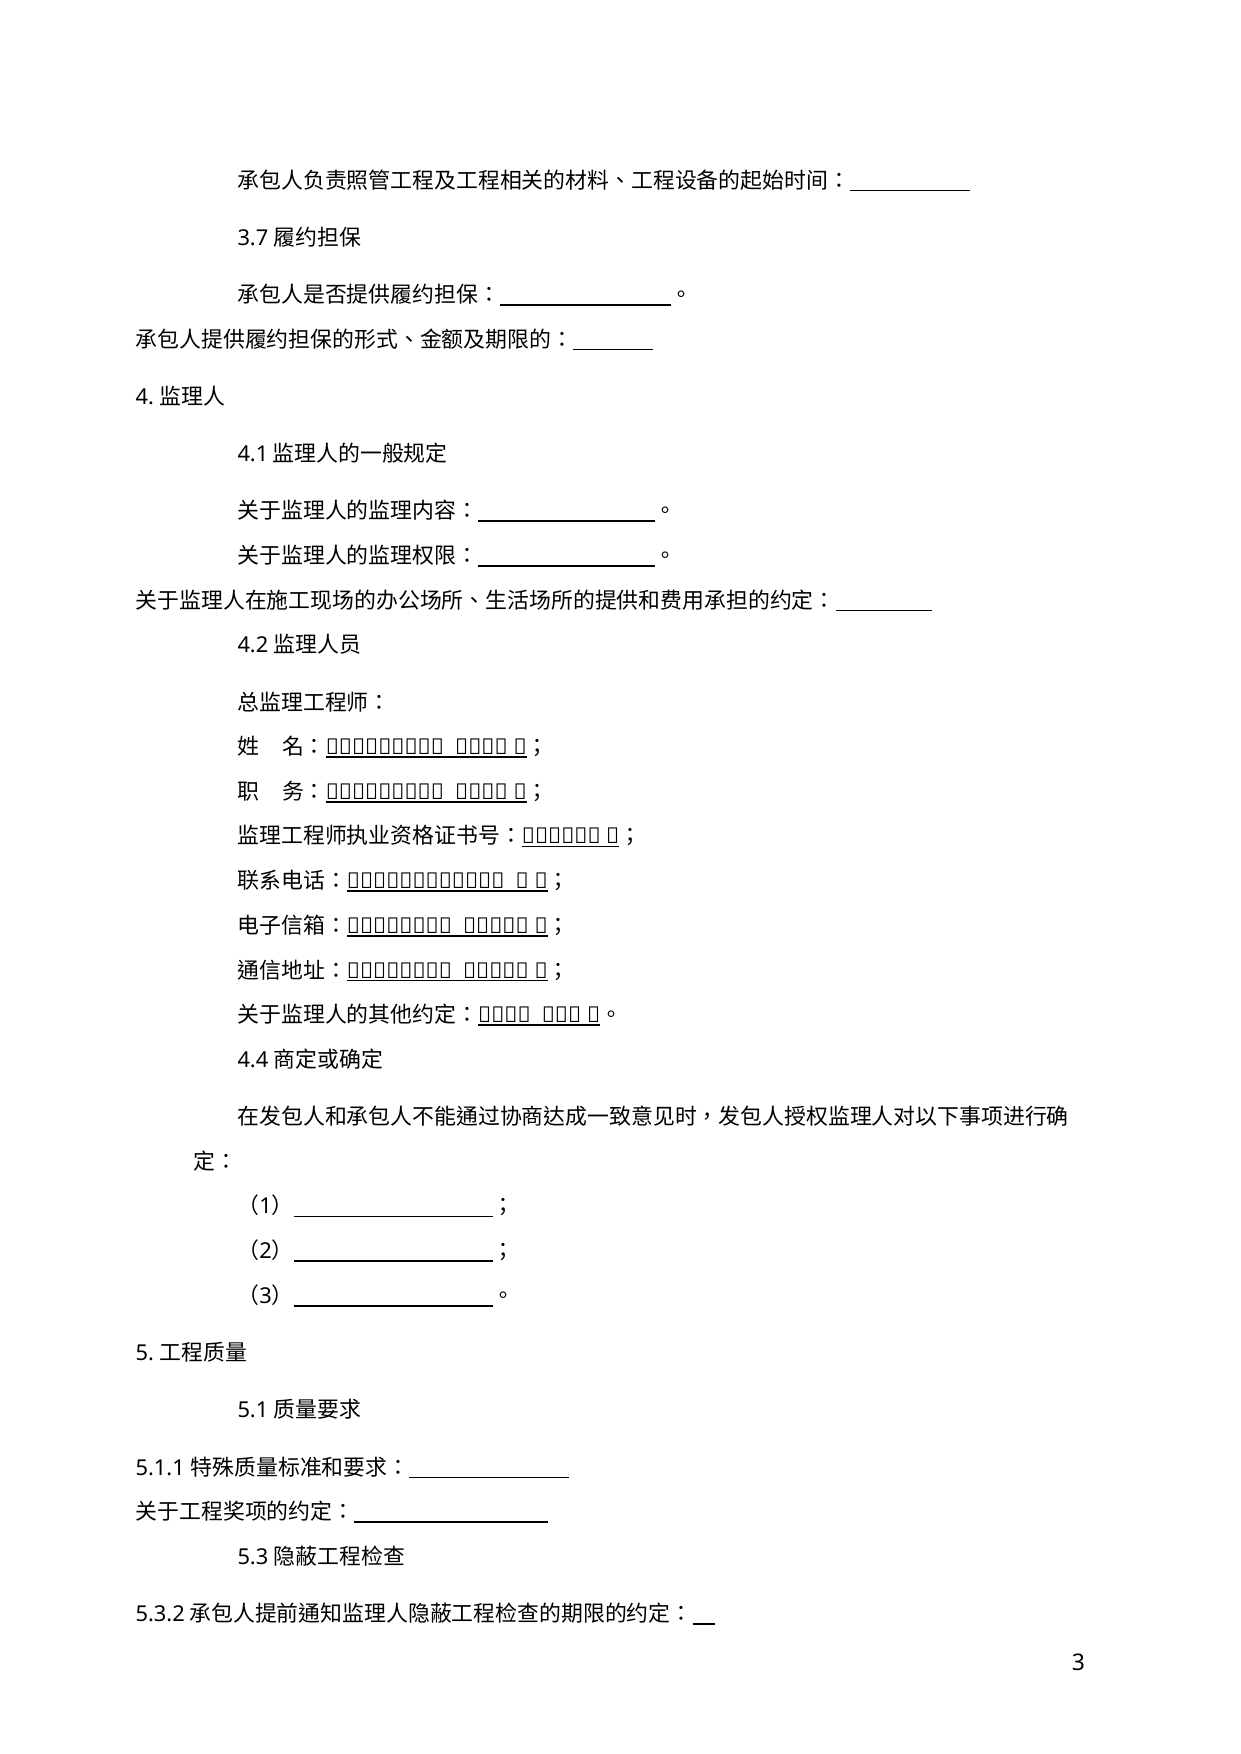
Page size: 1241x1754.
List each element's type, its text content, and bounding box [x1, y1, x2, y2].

text 关于监理人的监理权限： 。 [193, 540, 1105, 570]
text （1） ； [193, 1191, 1105, 1220]
text 5.1 质量要求 [193, 1394, 1105, 1424]
text 承包人是否提供履约担保： 。 [193, 279, 1105, 309]
text 关于监理人在施工现场的办公场所、生活场所的提供和费用承担的约定： [135, 584, 1105, 614]
text 电子信箱：  ； [193, 910, 1105, 940]
subtitle 5. 工程质量 [135, 1337, 1105, 1367]
text 4.1监理人的一般规定 [193, 438, 1105, 468]
text 在发包人和承包人不能通过协商达成一致意见时，发包人授权监理人对以下事项进行确定： [193, 1101, 1105, 1176]
text 通信地址：  ； [193, 954, 1105, 984]
text 4.2 监理人员 [193, 629, 1105, 659]
text 关于工程奖项的约定： [135, 1496, 1105, 1526]
text 联系电话：  ； [193, 865, 1105, 895]
text 5.3 隐蔽工程检查 [193, 1541, 1105, 1571]
text （3） 。 [193, 1280, 1105, 1310]
text 姓 名：  ； [193, 731, 1105, 761]
text 职 务：  ； [193, 776, 1105, 806]
text 总监理工程师： [193, 686, 1105, 716]
text 5.1.1 特殊质量标准和要求： [135, 1451, 1105, 1481]
text （2） ； [193, 1235, 1105, 1265]
text 承包人负责照管工程及工程相关的材料、工程设备的起始时间： [193, 164, 1105, 194]
text 关于监理人的其他约定：  。 [193, 999, 1105, 1029]
text 5.3.2承包人提前通知监理人隐蔽工程检查的期限的约定： [135, 1598, 1105, 1628]
text 监理工程师执业资格证书号： ； [193, 821, 1105, 850]
text 关于监理人的监理内容： 。 [193, 495, 1105, 525]
text 3.7 履约担保 [193, 222, 1105, 252]
text 4.4 商定或确定 [193, 1044, 1105, 1074]
text 承包人提供履约担保的形式、金额及期限的： [135, 324, 1105, 353]
subtitle 4. 监理人 [135, 381, 1105, 411]
